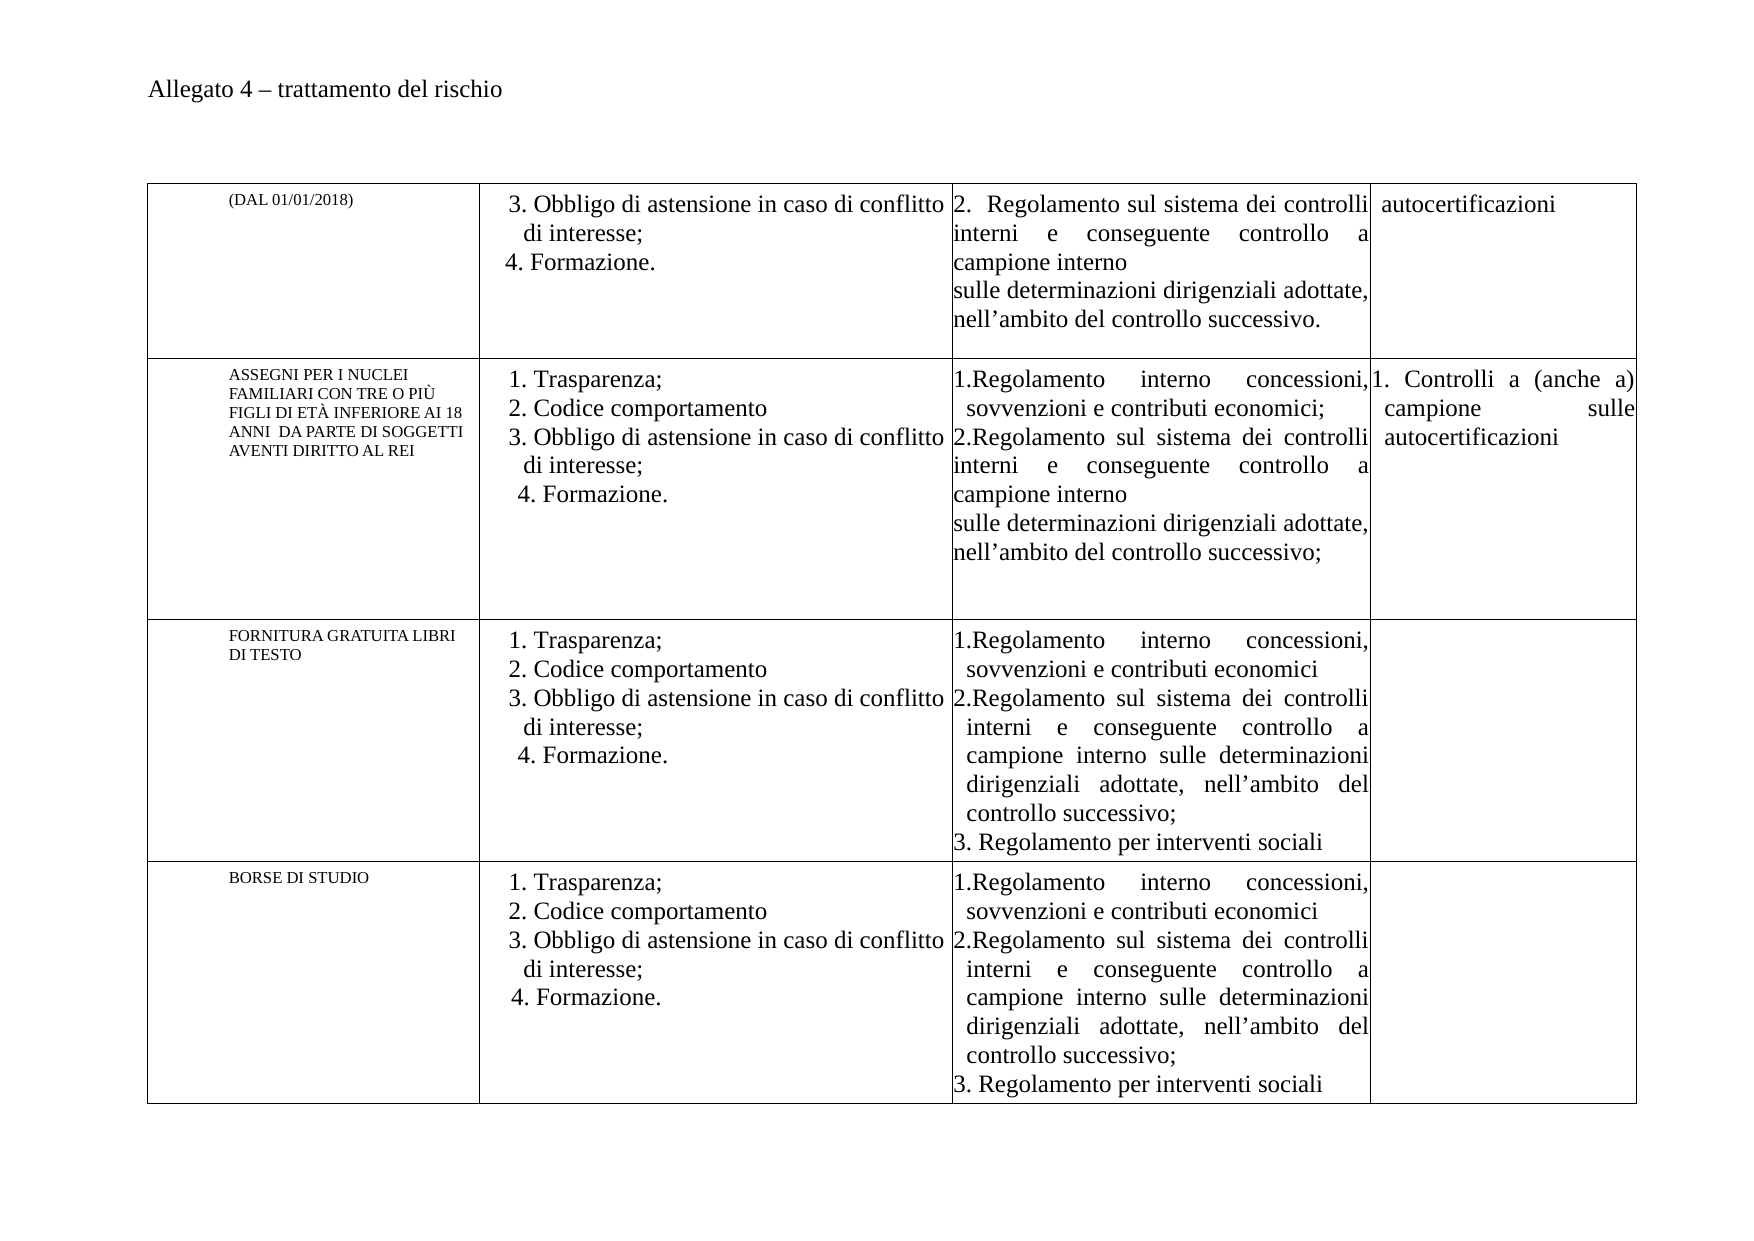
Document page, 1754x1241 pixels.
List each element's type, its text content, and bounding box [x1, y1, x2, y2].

table_cell 1. Trasparenza; 2. Codice comportamento 3. Obbligo di astensione in caso di conflitto di interesse; 4. Formazione. [480, 620, 952, 861]
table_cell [1371, 184, 1636, 358]
table_cell [1371, 620, 1636, 861]
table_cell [953, 862, 1370, 1103]
table_cell 1.Regolamento interno concessioni, sovvenzioni e contributi economici; 2.Regolamento sul sistema dei controlli interni e conseguente controllo a campione interno sulle determinazioni dirigenziali adottate, nell’ambito del controllo successivo; [953, 359, 1370, 619]
table_cell FORNITURA GRATUITA LIBRI DI TESTO [148, 620, 479, 861]
table_cell [1371, 862, 1636, 1103]
table_cell BORSE DI STUDIO [148, 862, 479, 1103]
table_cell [480, 862, 952, 1103]
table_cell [480, 184, 952, 358]
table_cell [148, 184, 479, 358]
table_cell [953, 184, 1370, 358]
table_cell 1. Controlli a (anche a) campione sulle autocertificazioni [1371, 359, 1636, 619]
table_cell ASSEGNI PER I NUCLEI FAMILIARI CON TRE O PIÙ FIGLI DI ETÀ INFERIORE AI 18 ANNI DA PARTE DI SOGGETTI AVENTI DIRITTO AL REI [148, 359, 479, 619]
table_cell 1. Trasparenza; 2. Codice comportamento 3. Obbligo di astensione in caso di conflitto di interesse; 4. Formazione. [480, 359, 952, 619]
